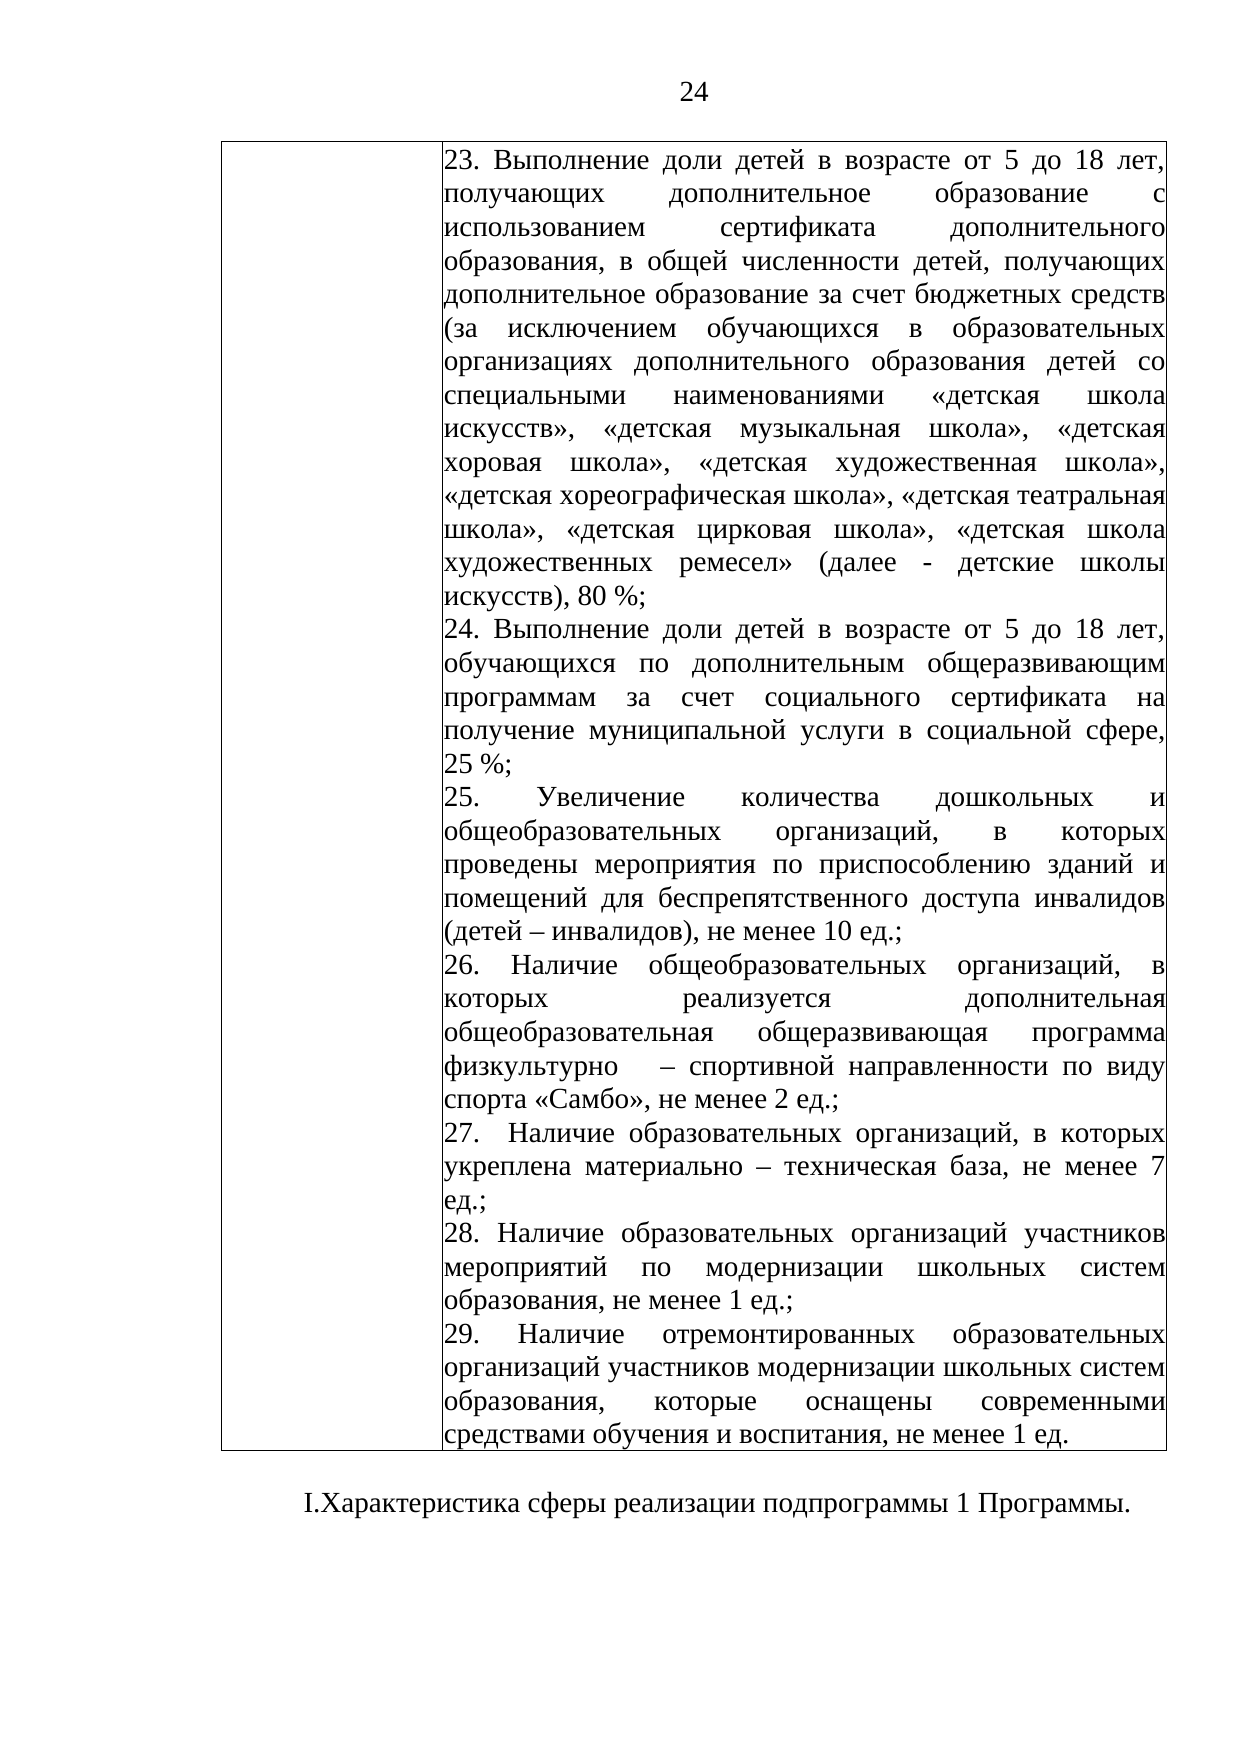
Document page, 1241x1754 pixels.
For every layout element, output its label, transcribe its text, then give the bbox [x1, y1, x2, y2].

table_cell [222, 142, 442, 1450]
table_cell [443, 142, 1166, 1450]
text I.Характеристика сферы реализации подпрограммы 1 Программы. [207, 1485, 1154, 1518]
